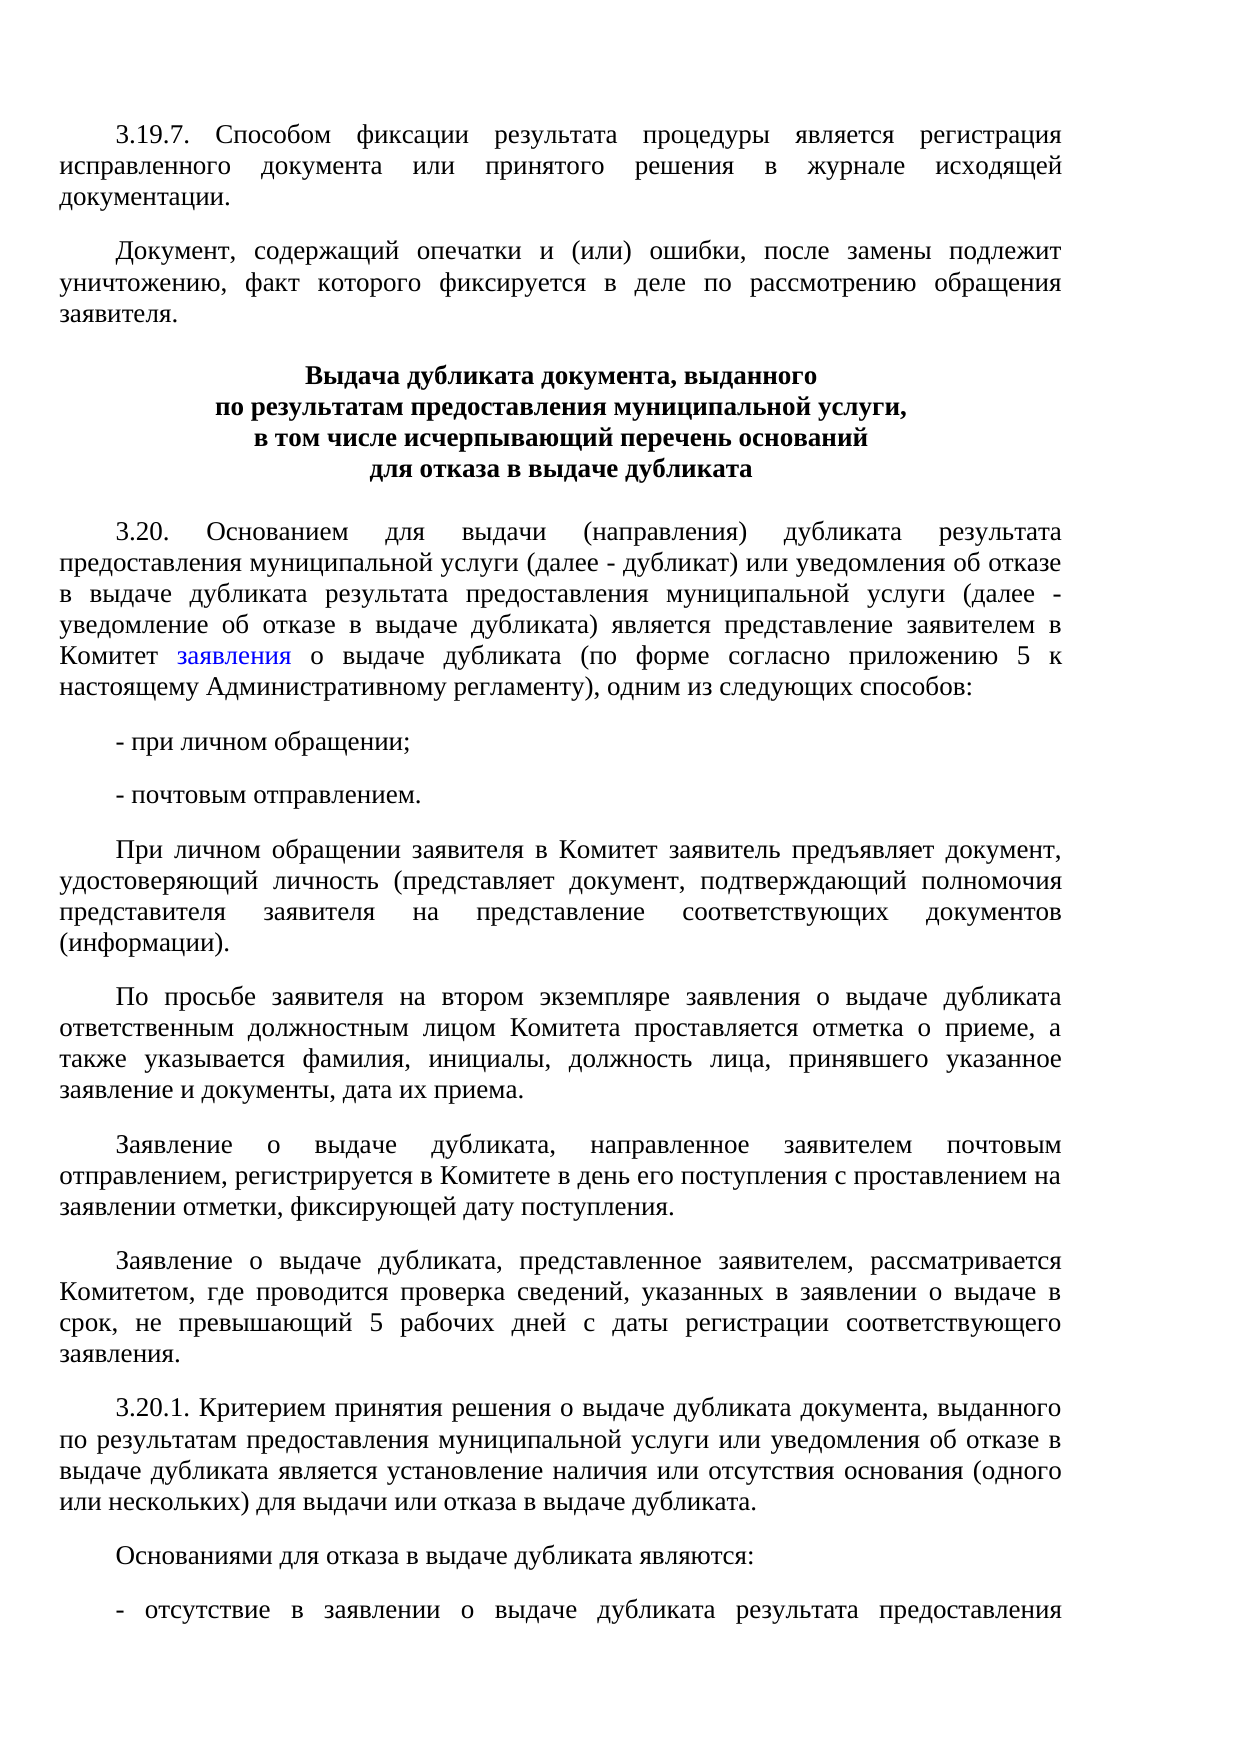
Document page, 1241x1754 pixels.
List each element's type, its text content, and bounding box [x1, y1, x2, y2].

text При личном обращении заявителя в Комитет заявитель предъявляет документ, удостоверяющий личность (представляет документ, подтверждающий полномочия представителя заявителя на представление соответствующих документов (информации). [59, 833, 1063, 957]
text в том числе исчерпывающий перечень оснований [59, 421, 1063, 452]
text - почтовым отправлением. [59, 779, 1063, 810]
text 3.20.1. Критерием принятия решения о выдаче дубликата документа, выданного по результатам предоставления муниципальной услуги или уведомления об отказе в выдаче дубликата является установление наличия или отсутствия основания (одного или нескольких) для выдачи или отказа в выдаче дубликата. [59, 1392, 1063, 1516]
text Выдача дубликата документа, выданного [59, 359, 1063, 390]
text - при личном обращении; [59, 724, 1063, 756]
text 3.19.7. Способом фиксации результата процедуры является регистрация исправленного документа или принятого решения в журнале исходящей документации. [59, 118, 1063, 212]
text Заявление о выдаче дубликата, представленное заявителем, рассматривается Комитетом, где проводится проверка сведений, указанных в заявлении о выдаче в срок, не превышающий 5 рабочих дней с даты регистрации соответствующего заявления. [59, 1244, 1063, 1369]
text для отказа в выдаче дубликата [59, 452, 1063, 484]
text 3.20. Основанием для выдачи (направления) дубликата результата предоставления муниципальной услуги (далее - дубликат) или уведомления об отказе в выдаче дубликата результата предоставления муниципальной услуги (далее - уведомление об отказе в выдаче дубликата) является представление заявителем в Комитет заявления о выдаче дубликата (по форме согласно приложению 5 к настоящему Административному регламенту), одним из следующих способов: [59, 515, 1063, 702]
text по результатам предоставления муниципальной услуги, [59, 390, 1063, 421]
text Документ, содержащий опечатки и (или) ошибки, после замены подлежит уничтожению, факт которого фиксируется в деле по рассмотрению обращения заявителя. [59, 234, 1063, 328]
text По просьбе заявителя на втором экземпляре заявления о выдаче дубликата ответственным должностным лицом Комитета проставляется отметка о приеме, а также указывается фамилия, инициалы, должность лица, принявшего указанное заявление и документы, дата их приема. [59, 980, 1063, 1105]
text Основаниями для отказа в выдаче дубликата являются: [59, 1539, 1063, 1570]
text Заявление о выдаче дубликата, направленное заявителем почтовым отправлением, регистрируется в Комитете в день его поступления с проставлением на заявлении отметки, фиксирующей дату поступления. [59, 1128, 1063, 1221]
